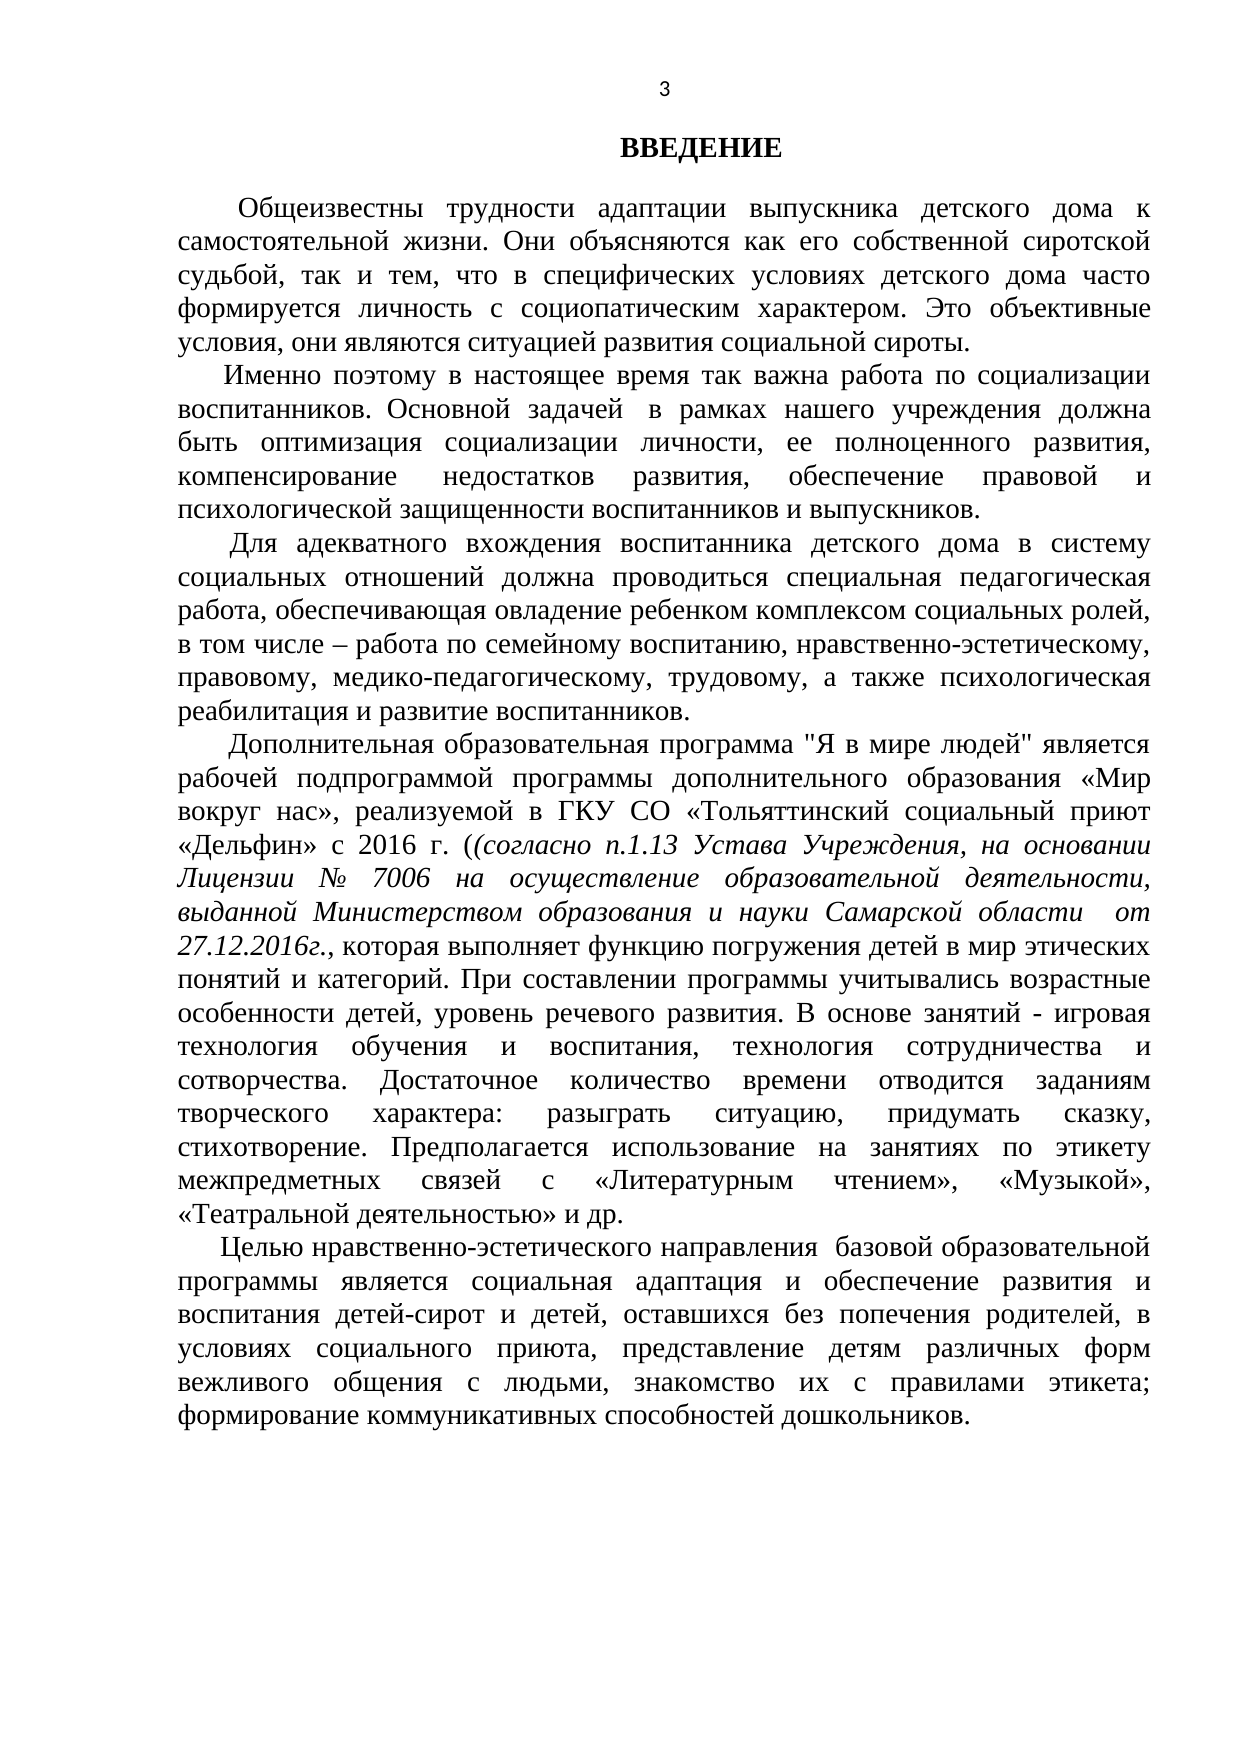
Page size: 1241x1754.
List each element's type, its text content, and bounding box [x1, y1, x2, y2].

text Целью нравственно-эстетического направления базовой образовательной программы является социальная адаптация и обеспечение развития и воспитания детей-сирот и детей, оставшихся без попечения родителей, в условиях социального приюта, представление детям различных форм вежливого общения с людьми, знакомство их с правилами этикета; формирование коммуникативных способностей дошкольников. [177, 1229, 1152, 1431]
text ВВЕДЕНИЕ [251, 130, 1152, 163]
text Именно поэтому в настоящее время так важна работа по социализации воспитанников. Основной задачей в рамках нашего учреждения должна быть оптимизация социализации личности, ее полноценного развития, компенсирование недостатков развития, обеспечение правовой и психологической защищенности воспитанников и выпускников. [177, 357, 1152, 525]
text Общеизвестны трудности адаптации выпускника детского дома к самостоятельной жизни. Они объясняются как его собственной сиротской судьбой, так и тем, что в специфических условиях детского дома часто формируется личность с социопатическим характером. Это объективные условия, они являются ситуацией развития социальной сироты. [177, 190, 1152, 357]
text Дополнительная образовательная программа "Я в мире людей" является рабочей подпрограммой программы дополнительного образования «Мир вокруг нас», реализуемой в ГКУ СО «Тольяттинский социальный приют «Дельфин» с 2016 г. ((согласно п.1.13 Устава Учреждения, на основании Лицензии № 7006 на осуществление образовательной деятельности, выданной Министерством образования и науки Самарской области от 27.12.2016г., которая выполняет функцию погружения детей в мир этических понятий и категорий. При составлении программы учитывались возрастные особенности детей, уровень речевого развития. В основе занятий - игровая технология обучения и воспитания, технология сотрудничества и сотворчества. Достаточное количество времени отводится заданиям творческого характера: разыграть ситуацию, придумать сказку, стихотворение. Предполагается использование на занятиях по этикету межпредметных связей с «Литературным чтением», «Музыкой», «Театральной деятельностью» и др. [177, 726, 1152, 1229]
text Для адекватного вхождения воспитанника детского дома в систему социальных отношений должна проводиться специальная педагогическая работа, обеспечивающая овладение ребенком комплексом социальных ролей, в том числе – работа по семейному воспитанию, нравственно-эстетическому, правовому, медико-педагогическому, трудовому, а также психологическая реабилитация и развитие воспитанников. [177, 525, 1152, 726]
